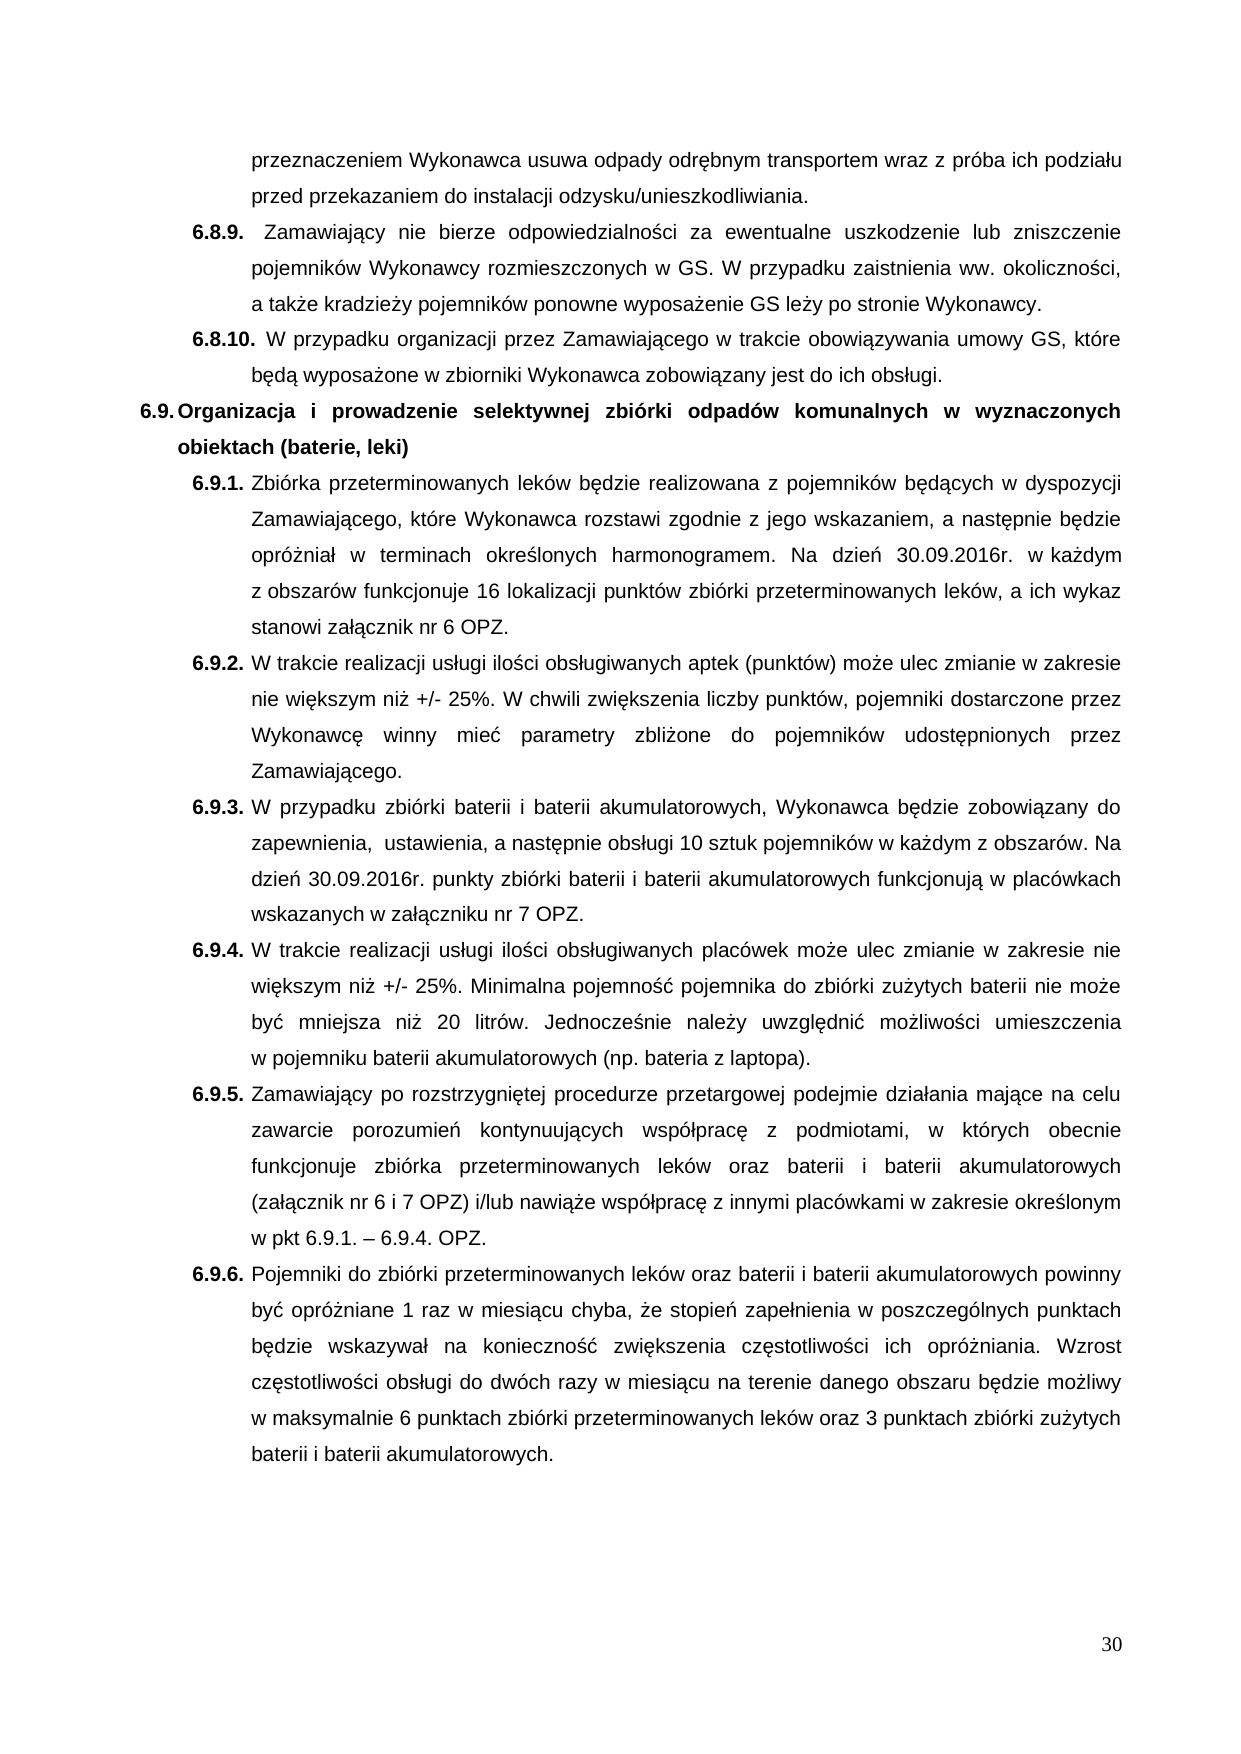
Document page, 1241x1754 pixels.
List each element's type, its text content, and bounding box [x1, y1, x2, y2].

list Zamawiający nie bierze odpowiedzialności za ewentualne uszkodzenie lub zniszczenie pojemników Wykonawcy rozmieszczonych w GS. W przypadku zaistnienia ww. okoliczności, a także kradzieży pojemników ponowne wyposażenie GS leży po stronie Wykonawcy. [192, 219, 1122, 315]
list W trakcie realizacji usługi ilości obsługiwanych placówek może ulec zmianie w zakresie nie większym niż +/- 25%. Minimalna pojemność pojemnika do zbiórki zużytych baterii nie może być mniejsza niż 20 litrów. Jednocześnie należy uwzględnić możliwości umieszczenia w pojemniku baterii akumulatorowych (np. bateria z laptopa). [192, 938, 1122, 1070]
list Pojemniki do zbiórki przeterminowanych leków oraz baterii i baterii akumulatorowych powinny być opróżniane 1 raz w miesiącu chyba, że stopień zapełnienia w poszczególnych punktach będzie wskazywał na konieczność zwiększenia częstotliwości ich opróżniania. Wzrost częstotliwości obsługi do dwóch razy w miesiącu na terenie danego obszaru będzie możliwy w maksymalnie 6 punktach zbiórki przeterminowanych leków oraz 3 punktach zbiórki zużytych baterii i baterii akumulatorowych. [192, 1262, 1122, 1465]
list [192, 148, 1122, 207]
list Zbiórka przeterminowanych leków będzie realizowana z pojemników będących w dyspozycji Zamawiającego, które Wykonawca rozstawi zgodnie z jego wskazaniem, a następnie będzie opróżniał w terminach określonych harmonogramem. Na dzień 30.09.2016r. w każdym z obszarów funkcjonuje 16 lokalizacji punktów zbiórki przeterminowanych leków, a ich wykaz stanowi załącznik nr 6 OPZ. [192, 471, 1122, 639]
list W przypadku organizacji przez Zamawiającego w trakcie obowiązywania umowy GS, które będą wyposażone w zbiorniki Wykonawca zobowiązany jest do ich obsługi. [192, 327, 1122, 387]
list Organizacja i prowadzenie selektywnej zbiórki odpadów komunalnych w wyznaczonych obiektach (baterie, leki) [140, 399, 1122, 459]
list W przypadku zbiórki baterii i baterii akumulatorowych, Wykonawca będzie zobowiązany do zapewnienia, ustawienia, a następnie obsługi 10 sztuk pojemników w każdym z obszarów. Na dzień 30.09.2016r. punkty zbiórki baterii i baterii akumulatorowych funkcjonują w placówkach wskazanych w załączniku nr 7 OPZ. [192, 794, 1122, 926]
list W trakcie realizacji usługi ilości obsługiwanych aptek (punktów) może ulec zmianie w zakresie nie większym niż +/- 25%. W chwili zwiększenia liczby punktów, pojemniki dostarczone przez Wykonawcę winny mieć parametry zbliżone do pojemników udostępnionych przez Zamawiającego. [192, 651, 1122, 782]
list Zamawiający po rozstrzygniętej procedurze przetargowej podejmie działania mające na celu zawarcie porozumień kontynuujących współpracę z podmiotami, w których obecnie funkcjonuje zbiórka przeterminowanych leków oraz baterii i baterii akumulatorowych (załącznik nr 6 i 7 OPZ) i/lub nawiąże współpracę z innymi placówkami w zakresie określonym w pkt 6.9.1. – 6.9.4. OPZ. [192, 1082, 1122, 1250]
